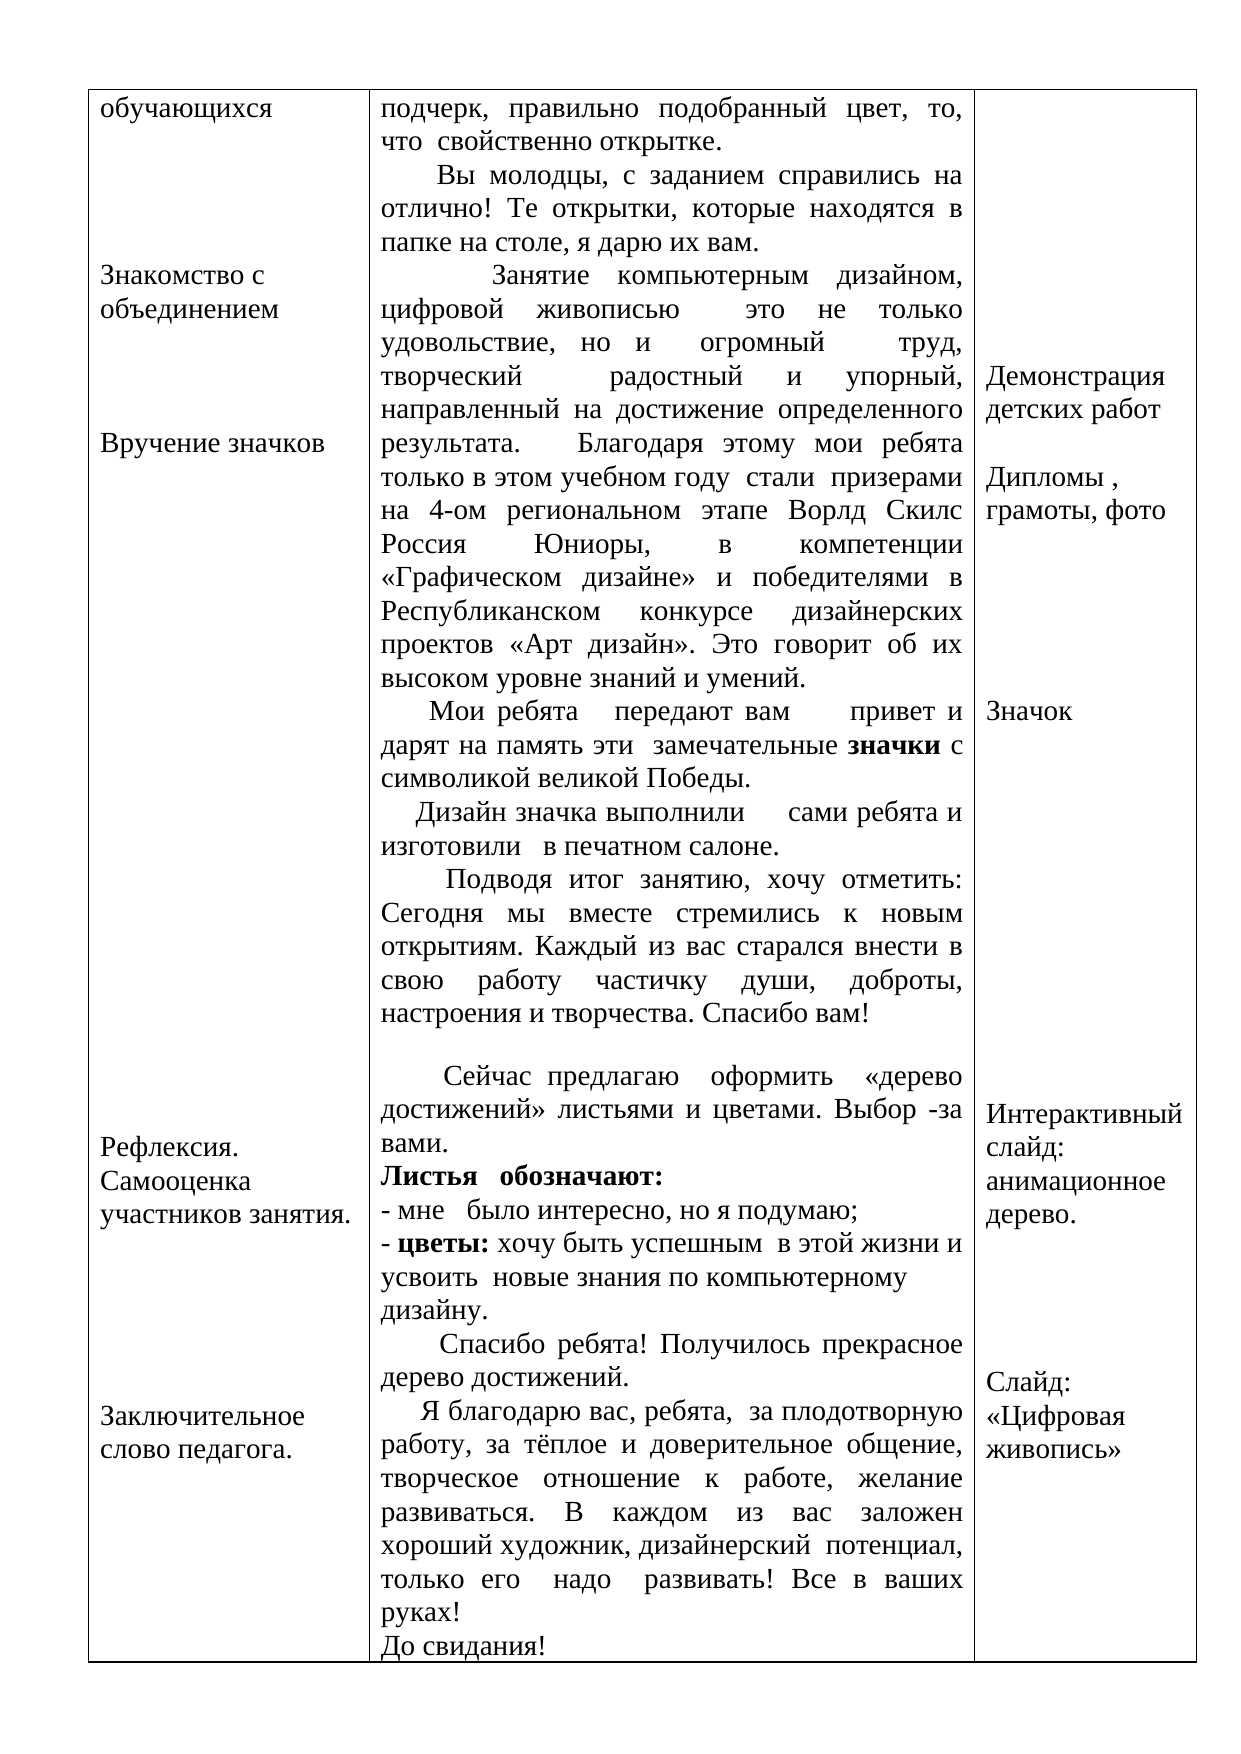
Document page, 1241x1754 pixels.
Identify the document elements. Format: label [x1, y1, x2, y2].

table_cell [975, 90, 1196, 1661]
table_cell [370, 90, 974, 1661]
table_cell [89, 90, 369, 1661]
